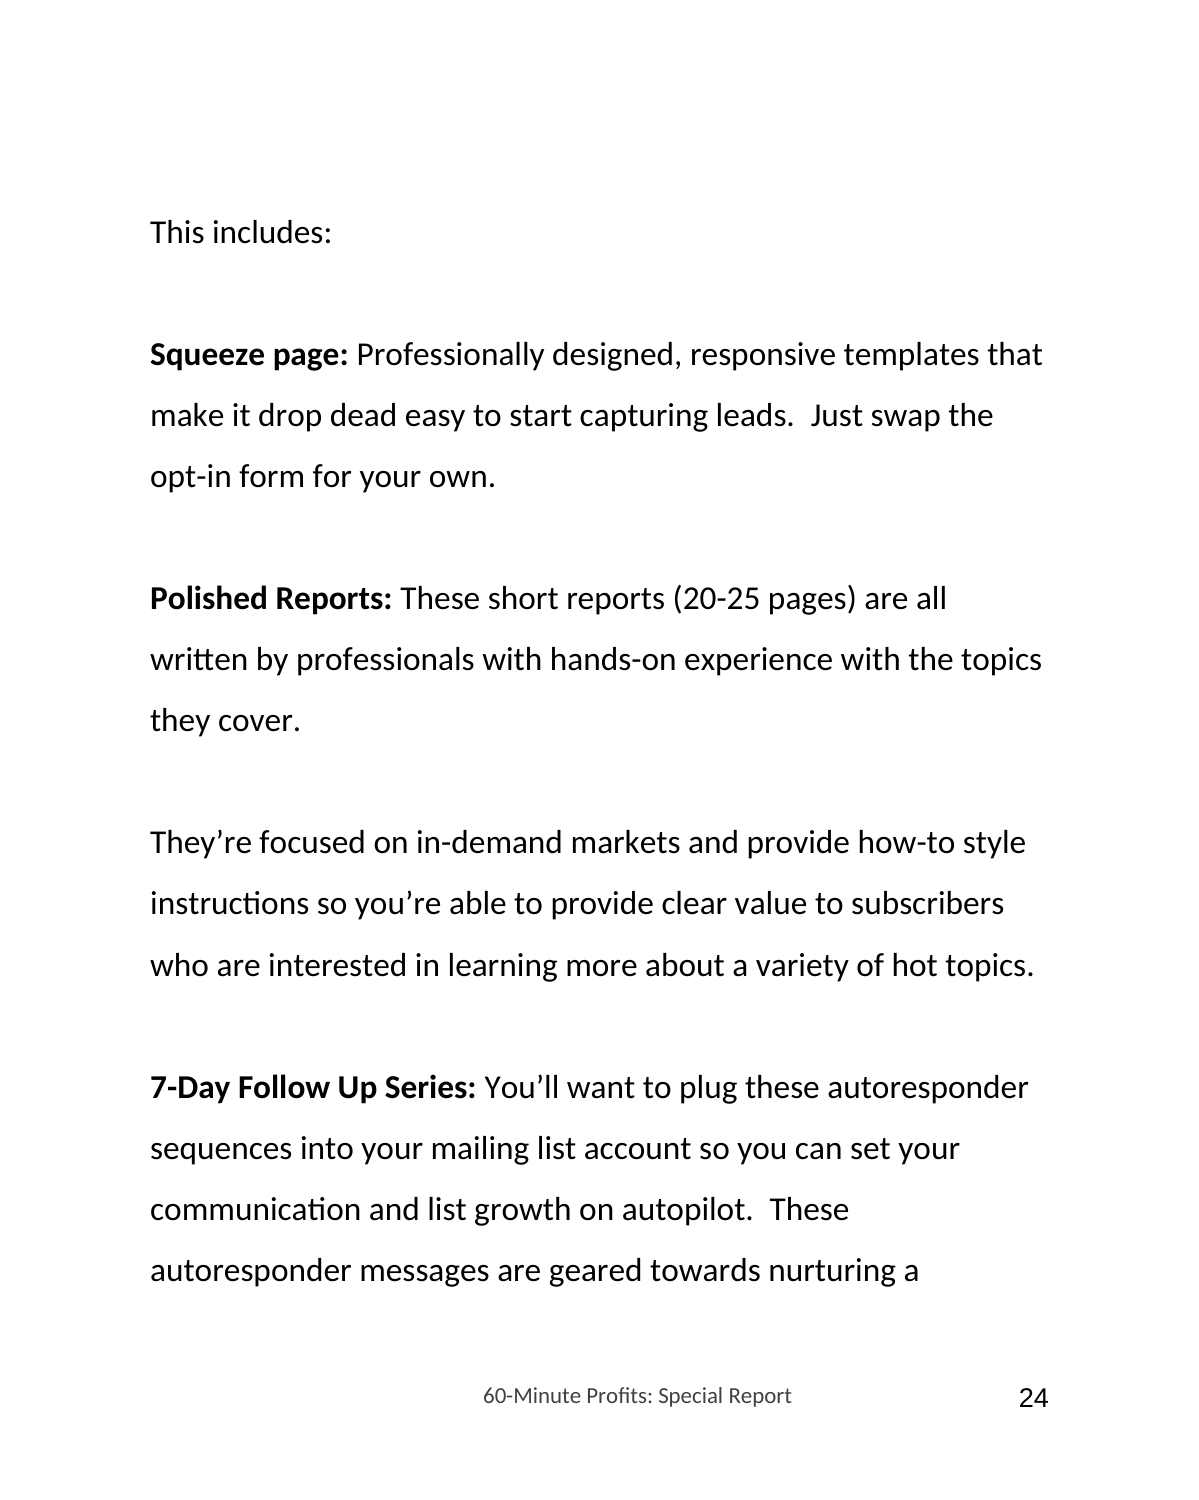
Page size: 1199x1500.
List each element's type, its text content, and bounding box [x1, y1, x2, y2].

text This includes: Squeeze page: Professionally designed, responsive templates that make it drop dead easy to start capturing leads. Just swap the opt-in form for your own. [150, 150, 1049, 496]
text Polished Reports: These short reports (20-25 pages) are all written by professionals with hands-on experience with the topics they cover. [150, 516, 1049, 740]
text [150, 821, 1049, 1289]
